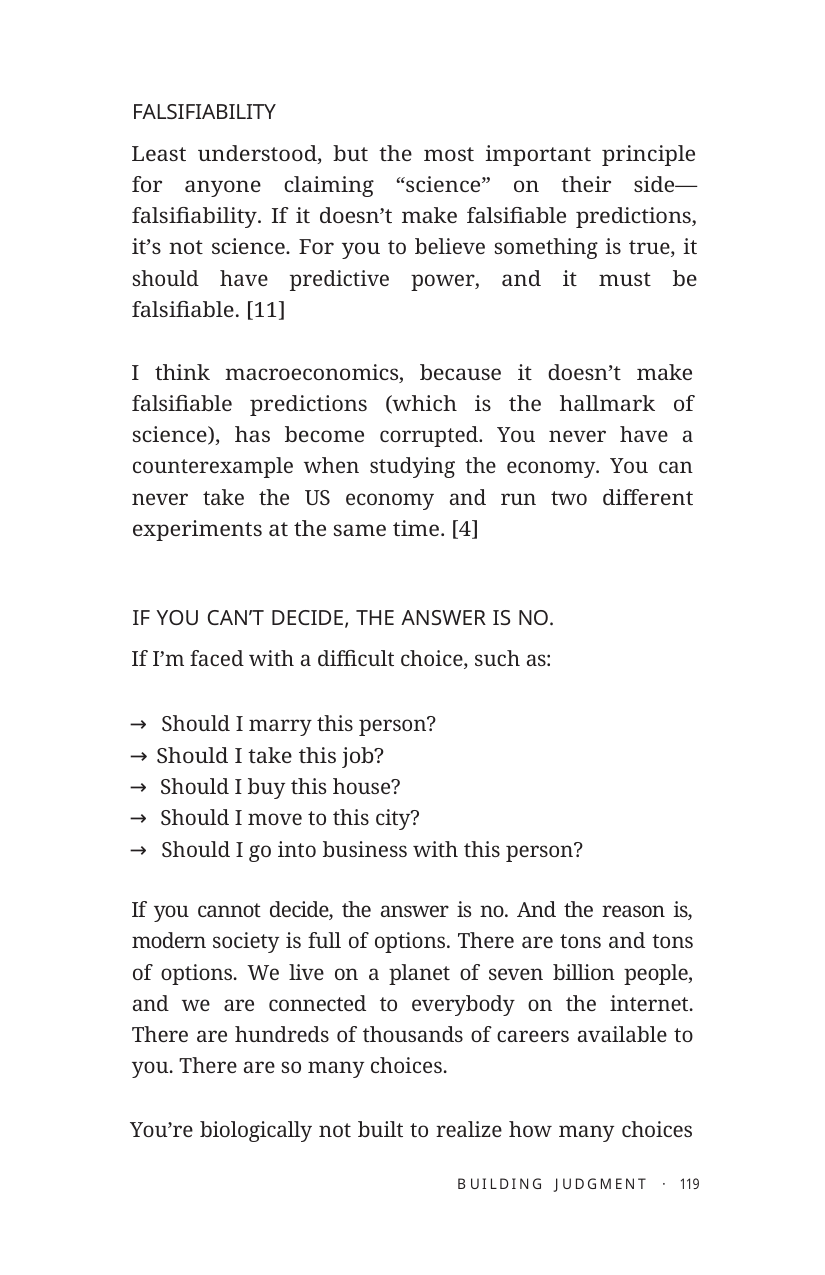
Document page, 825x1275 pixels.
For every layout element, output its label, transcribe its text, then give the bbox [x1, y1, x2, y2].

text I think macroeconomics, because it doesn’t make falsifiable predictions (which is the hallmark of science), has become corrupted. You never have a counterexample when studying the economy. You can never take the US economy and run two different experiments at the same time. [4] [131, 358, 693, 543]
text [130, 1115, 693, 1143]
text FALSIFIABILITY [132, 97, 712, 126]
text If I’m faced with a difficult choice, such as: [131, 644, 712, 673]
text → Should I move to this city? [129, 801, 712, 832]
text IF YOU CAN’T DECIDE, THE ANSWER IS NO. [132, 603, 712, 631]
text → Should I marry this person? [129, 707, 712, 738]
text If you cannot decide, the answer is no. And the reason is, modern society is full of options. There are tons and tons of options. We live on a planet of seven billion people, and we are connected to everybody on the internet. There are hundreds of thousands of careers available to you. There are so many choices. [131, 895, 694, 1080]
text Least understood, but the most important principle for anyone claiming “science” on their side—falsifiability. If it doesn’t make falsifiable predictions, it’s not science. For you to believe something is true, it should have predictive power, and it must be falsifiable. [11] [131, 139, 697, 323]
text → Should I buy this house? [129, 769, 712, 801]
text → Should I go into business with this person? [129, 832, 712, 864]
text → Should I take this job? [129, 738, 712, 769]
